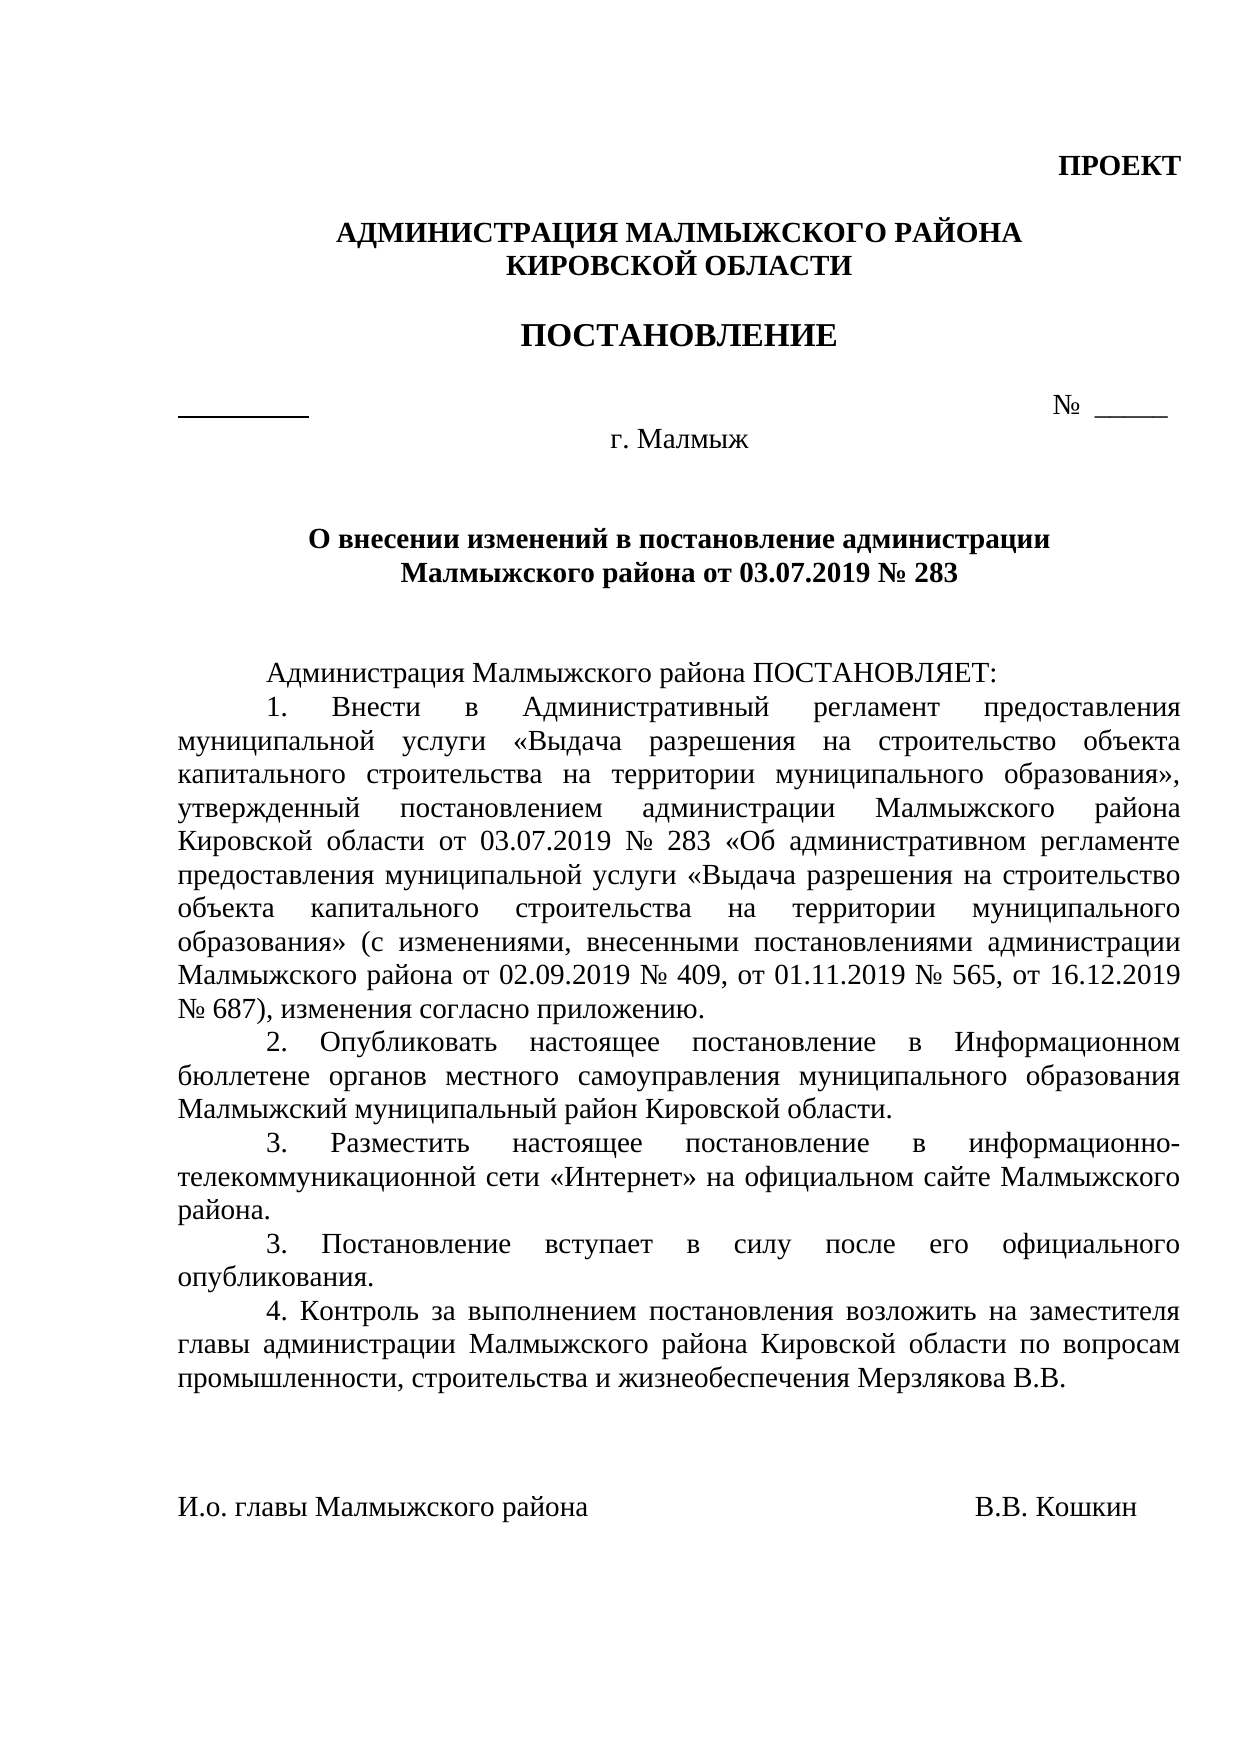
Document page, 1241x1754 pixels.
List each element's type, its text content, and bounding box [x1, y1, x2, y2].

text И.о. главы Малмыжского района В.В. Кошкин [177, 1489, 1181, 1522]
text Администрация Малмыжского района ПОСТАНОВЛЯЕТ: [177, 656, 1181, 689]
text КИРОВСКОЙ ОБЛАСТИ [177, 248, 1181, 282]
text ПОСТАНОВЛЕНИЕ [177, 315, 1181, 354]
text 1. Внести в Административный регламент предоставления муниципальной услуги «Выдача разрешения на строительство объекта капитального строительства на территории муниципального образования», утвержденный постановлением администрации Малмыжского района Кировской области от 03.07.2019 № 283 «Об административном регламенте предоставления муниципальной услуги «Выдача разрешения на строительство объекта капитального строительства на территории муниципального образования» (с изменениями, внесенными постановлениями администрации Малмыжского района от 02.09.2019 № 409, от 01.11.2019 № 565, от 16.12.2019 № 687), изменения согласно приложению. [177, 689, 1181, 1024]
text г. Малмыж [177, 421, 1181, 454]
text 4. Контроль за выполнением постановления возложить на заместителя главы администрации Малмыжского района Кировской области по вопросам промышленности, строительства и жизнеобеспечения Мерзлякова В.В. [177, 1293, 1181, 1393]
text Малмыжского района от 03.07.2019 № 283 [177, 555, 1181, 588]
text 3. Постановление вступает в силу после его официального опубликования. [177, 1226, 1181, 1293]
text № _____ [177, 387, 1181, 421]
text АДМИНИСТРАЦИЯ МАЛМЫЖСКОГО РАЙОНА [177, 215, 1181, 248]
text 3. Разместить настоящее постановление в информационно-телекоммуникационной сети «Интернет» на официальном сайте Малмыжского района. [177, 1125, 1181, 1226]
text ПРОЕКТ [177, 148, 1181, 181]
text 2. Опубликовать настоящее постановление в Информационном бюллетене органов местного самоуправления муниципального образования Малмыжский муниципальный район Кировской области. [177, 1024, 1181, 1125]
text О внесении изменений в постановление администрации [177, 521, 1181, 555]
